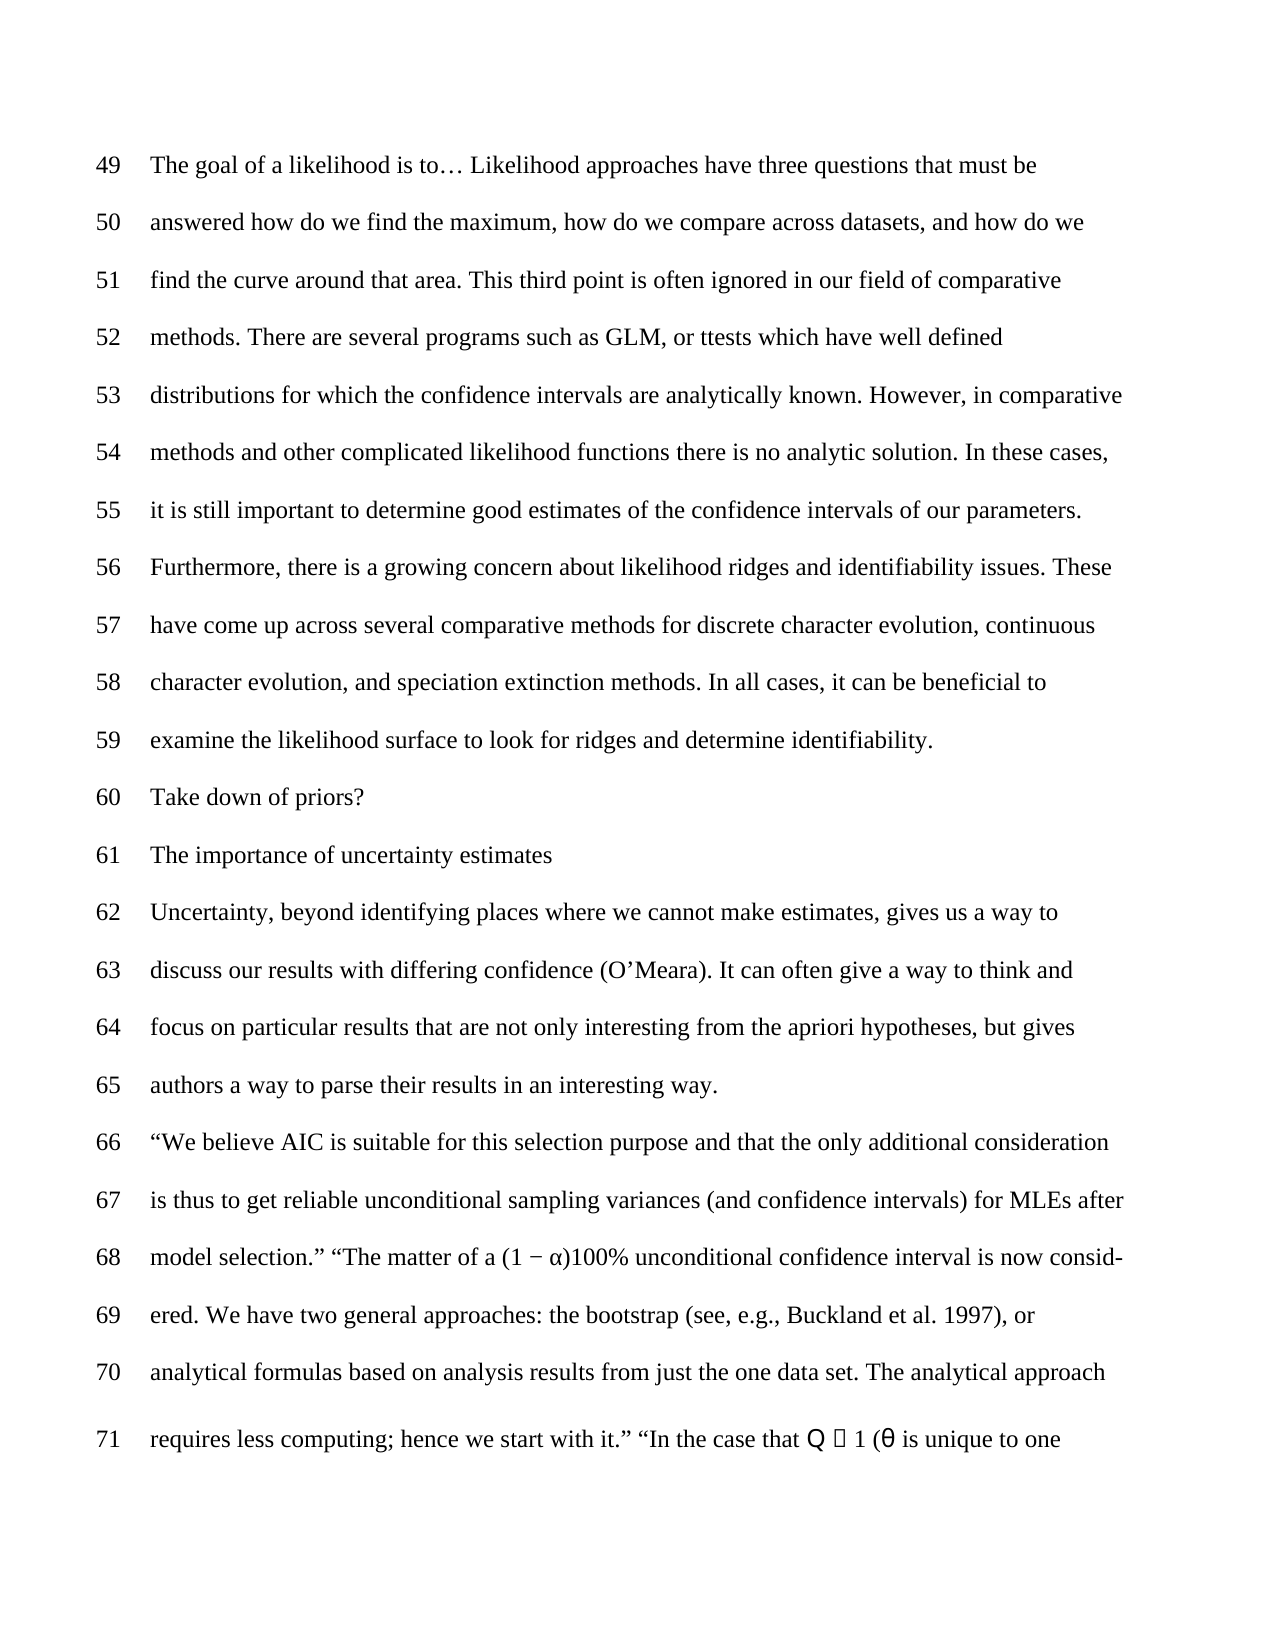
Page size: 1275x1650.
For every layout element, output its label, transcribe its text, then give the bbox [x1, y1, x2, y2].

text The goal of a likelihood is to… Likelihood approaches have three questions that must be answered how do we find the maximum, how do we compare across datasets, and how do we find the curve around that area. This third point is often ignored in our field of comparative methods. There are several programs such as GLM, or ttests which have well defined distributions for which the confidence intervals are analytically known. However, in comparative methods and other complicated likelihood functions there is no analytic solution. In these cases, it is still important to determine good estimates of the confidence intervals of our parameters. Furthermore, there is a growing concern about likelihood ridges and identifiability issues. These have come up across several comparative methods for discrete character evolution, continuous character evolution, and speciation extinction methods. In all cases, it can be beneficial to examine the likelihood surface to look for ridges and determine identifiability. [150, 150, 1125, 754]
text The importance of uncertainty estimates [150, 840, 1125, 869]
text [150, 1127, 1125, 1454]
text Take down of priors? [150, 782, 1125, 811]
text Uncertainty, beyond identifying places where we cannot make estimates, gives us a way to discuss our results with differing confidence (O’Meara). It can often give a way to think and focus on particular results that are not only interesting from the apriori hypotheses, but gives authors a way to parse their results in an interesting way. [150, 897, 1125, 1099]
